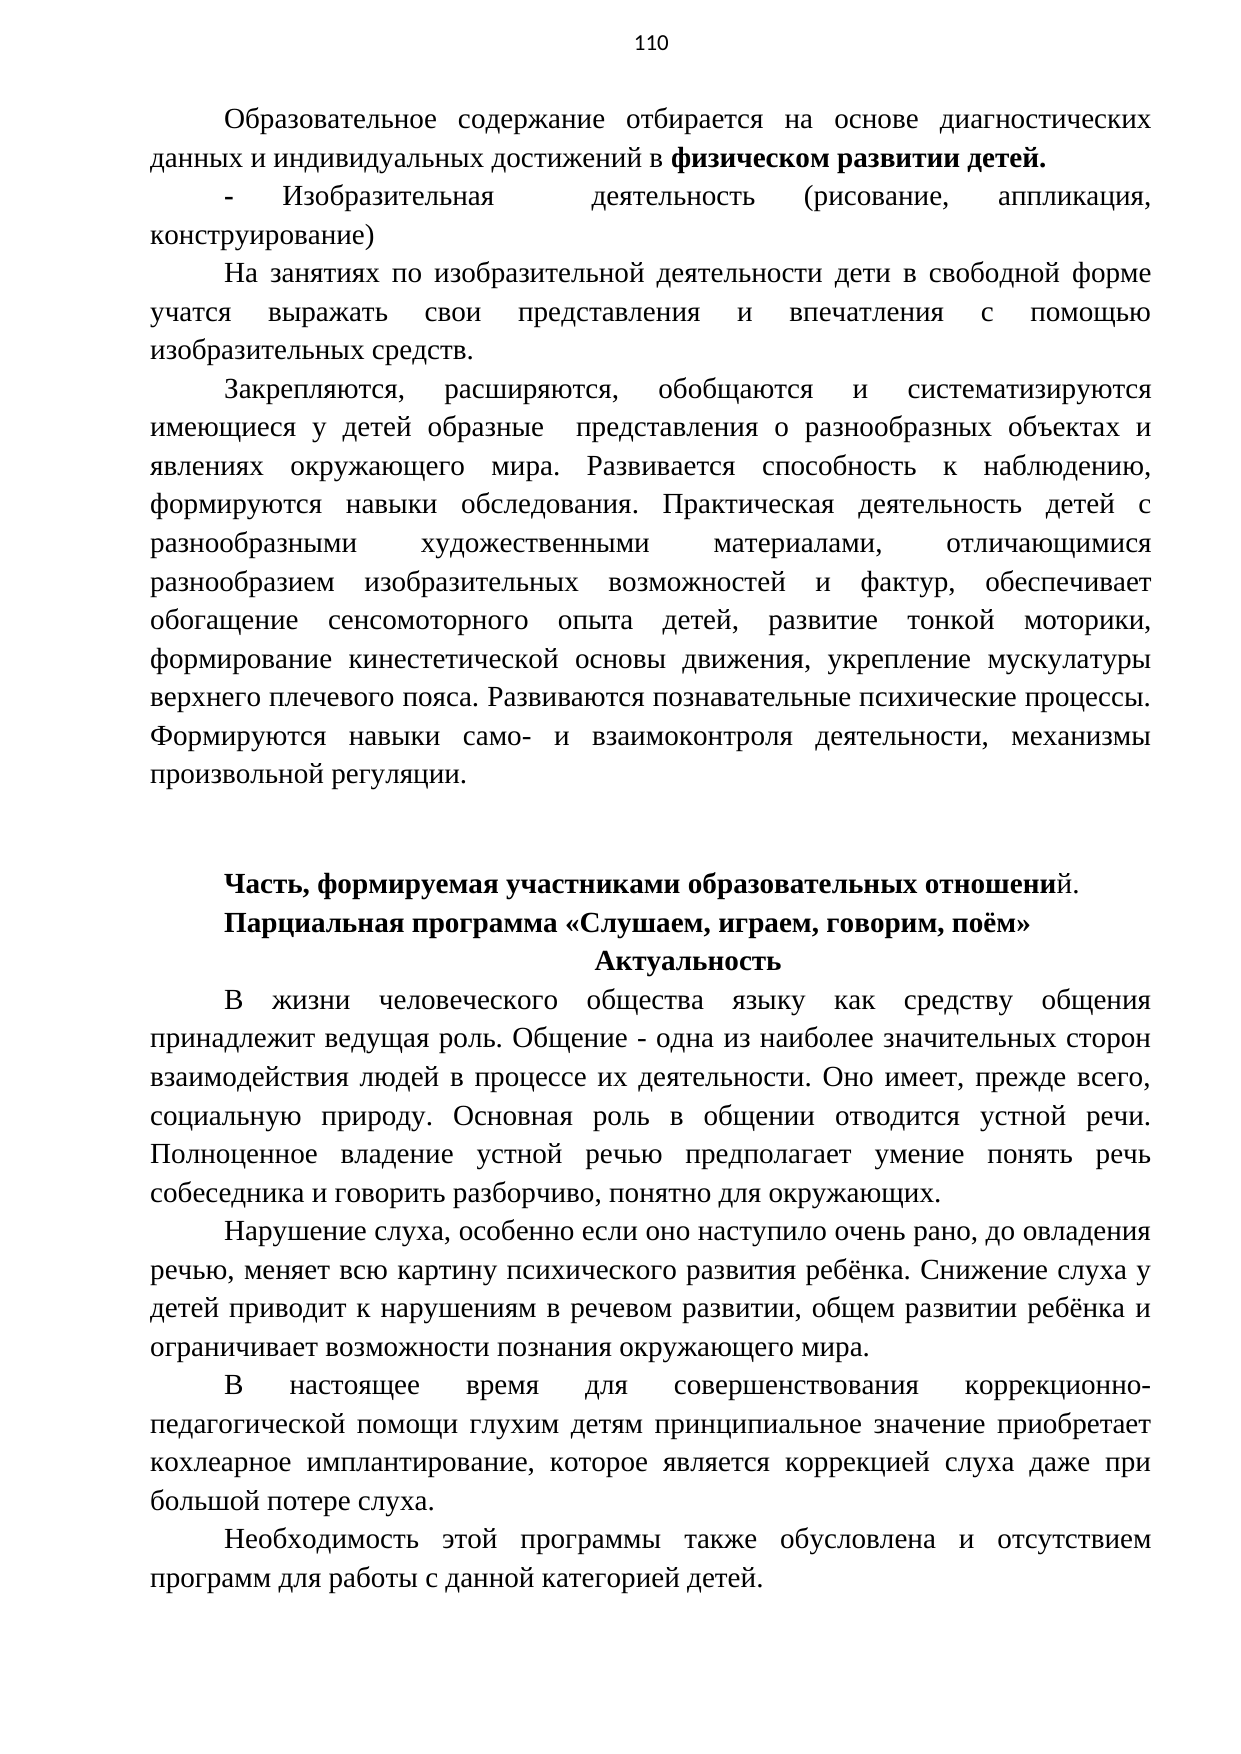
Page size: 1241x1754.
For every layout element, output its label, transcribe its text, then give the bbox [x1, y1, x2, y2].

text Часть, формируемая участниками образовательных отношений. [150, 866, 1152, 900]
text Актуальность [150, 943, 1152, 977]
text В жизни человеческого общества языку как средству общения принадлежит ведущая роль. Общение - одна из наиболее значительных сторон взаимодействия людей в процессе их деятельности. Оно имеет, прежде всего, социальную природу. Основная роль в общении отводится устной речи. Полноценное владение устной речью предполагает умение понять речь собеседника и говорить разборчиво, понятно для окружающих. [150, 982, 1152, 1208]
text Парциальная программа «Слушаем, играем, говорим, поём» [150, 905, 1152, 938]
text Необходимость этой программы также обусловлена и отсутствием программ для работы с данной категорией детей. [150, 1522, 1152, 1594]
text Образовательное содержание отбирается на основе диагностических данных и индивидуальных достижений в физическом развитии детей. [150, 101, 1152, 173]
text Нарушение слуха, особенно если оно наступило очень рано, до овладения речью, меняет всю картину психического развития ребёнка. Снижение слуха у детей приводит к нарушениям в речевом развитии, общем развитии ребёнка и ограничивает возможности познания окружающего мира. [150, 1213, 1152, 1362]
text В настоящее время для совершенствования коррекционно-педагогической помощи глухим детям принципиальное значение приобретает кохлеарное имплантирование, которое является коррекцией слуха даже при большой потере слуха. [150, 1367, 1152, 1517]
text На занятиях по изобразительной деятельности дети в свободной форме учатся выражать свои представления и впечатления с помощью изобразительных средств. [150, 255, 1152, 366]
text - Изобразительная деятельность (рисование, аппликация, конструирование) [150, 178, 1152, 250]
text Закрепляются, расширяются, обобщаются и систематизируются имеющиеся у детей образные представления о разнообразных объектах и явлениях окружающего мира. Развивается способность к наблюдению, формируются навыки обследования. Практическая деятельность детей с разнообразными художественными материалами, отличающимися разнообразием изобразительных возможностей и фактур, обеспечивает обогащение сенсомоторного опыта детей, развитие тонкой моторики, формирование кинестетической основы движения, укрепление мускулатуры верхнего плечевого пояса. Развиваются познавательные психические процессы. Формируются навыки само- и взаимоконтроля деятельности, механизмы произвольной регуляции. [150, 371, 1152, 790]
